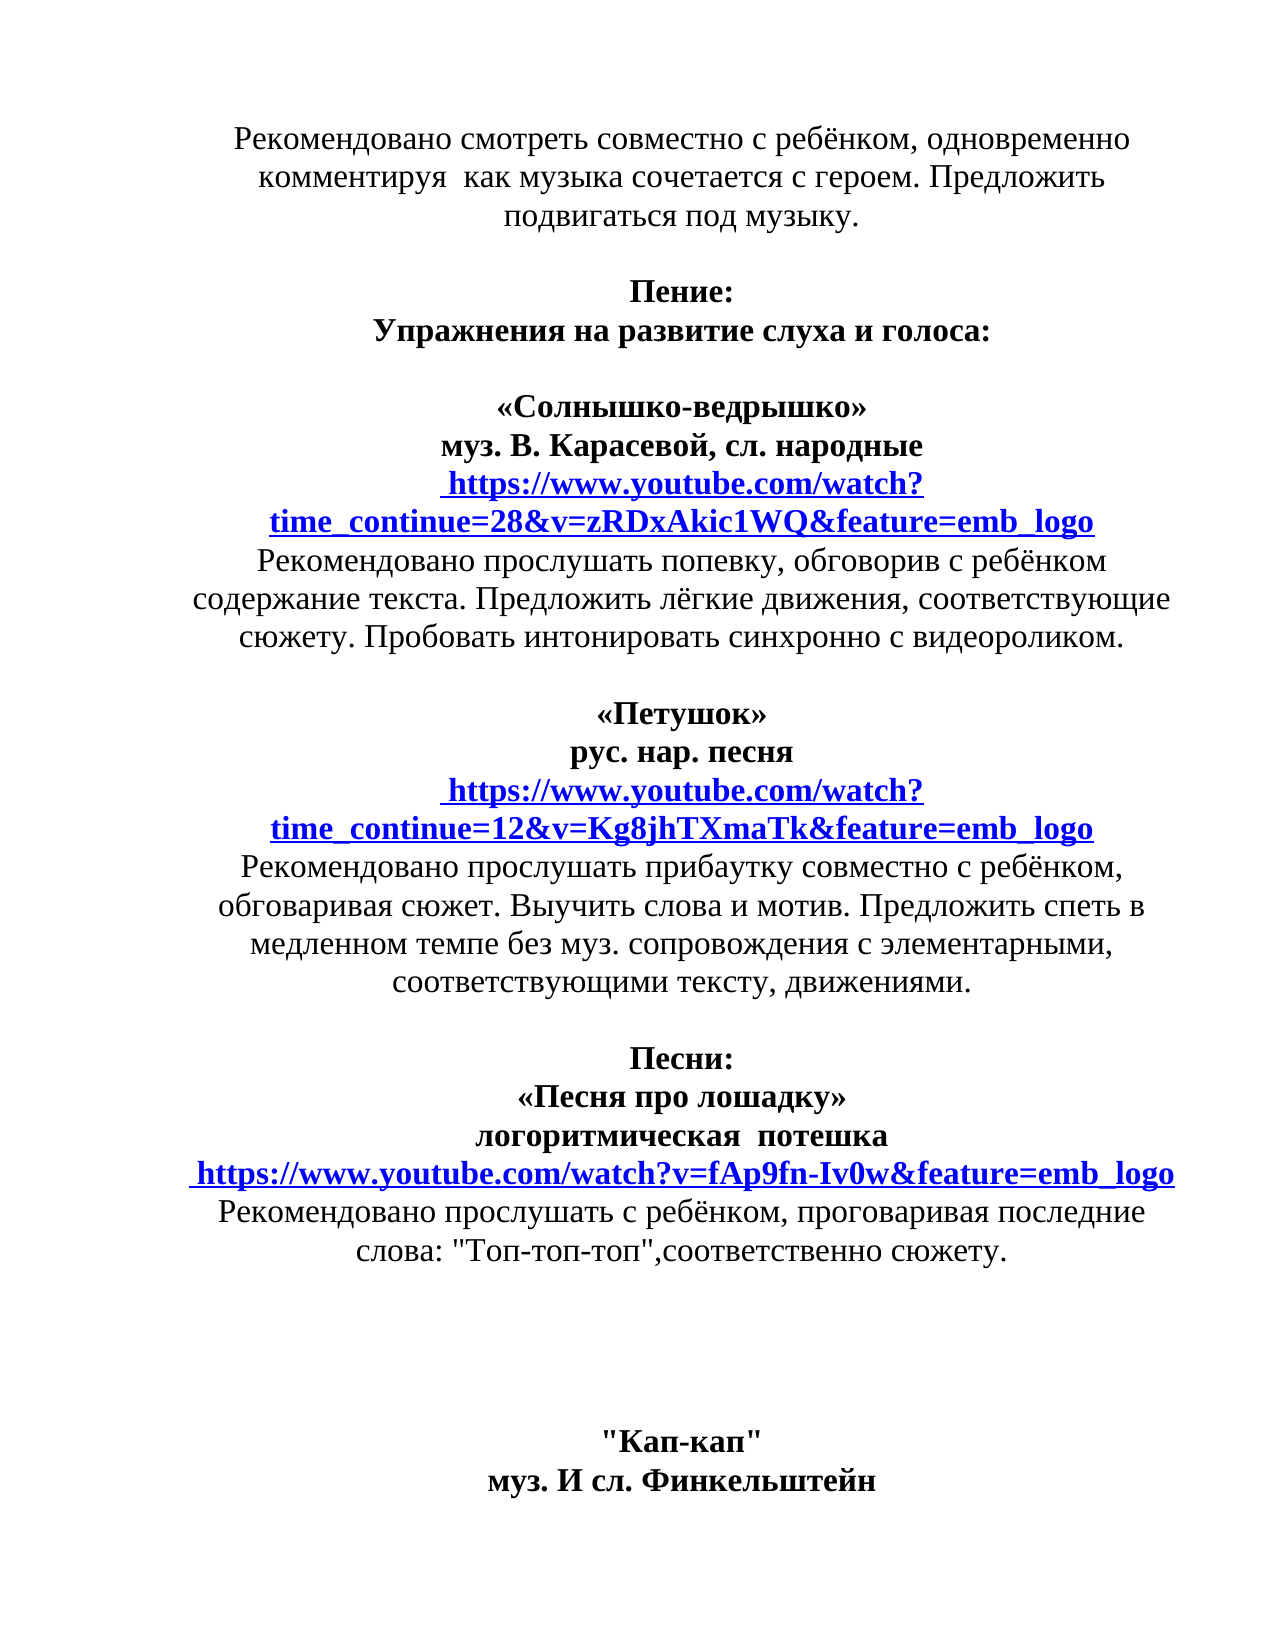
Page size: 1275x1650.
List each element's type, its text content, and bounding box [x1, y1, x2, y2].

text Рекомендовано прослушать с ребёнком, проговаривая последние слова: "Топ-топ-топ",соответственно сюжету. [177, 1191, 1186, 1268]
text «Песня про лошадку» [177, 1076, 1186, 1115]
text Песни: [177, 1038, 1186, 1076]
text Рекомендовано прослушать попевку, обговорив с ребёнком содержание текста. Предложить лёгкие движения, соответствующие сюжету. Пробовать интонировать синхронно с видеороликом. [177, 540, 1186, 655]
text https://www.youtube.com/watch?time_continue=28&v=zRDxAkic1WQ&feature=emb_logo [177, 463, 1186, 540]
text Рекомендовано смотреть совместно с ребёнком, одновременно комментируя как музыка сочетается с героем. Предложить подвигаться под музыку. [177, 118, 1186, 233]
text Упражнения на развитие слуха и голоса: [177, 310, 1186, 348]
text https://www.youtube.com/watch?v=fAp9fn-Iv0w&feature=emb_logo [177, 1153, 1186, 1191]
text муз. В. Карасевой, сл. народные [177, 425, 1186, 463]
text Рекомендовано прослушать прибаутку совместно с ребёнком, обговаривая сюжет. Выучить слова и мотив. Предложить спеть в медленном темпе без муз. сопровождения с элементарными, соответствующими тексту, движениями. [177, 846, 1186, 1000]
text логоритмическая потешка [177, 1115, 1186, 1153]
text «Солнышко-ведрышко» [177, 386, 1186, 425]
text https://www.youtube.com/watch?time_continue=12&v=Kg8jhTXmaTk&feature=emb_logo [177, 770, 1186, 846]
text "Кап-кап" [177, 1421, 1186, 1460]
text «Петушок» [177, 693, 1186, 731]
text Пение: [177, 271, 1186, 310]
text рус. нар. песня [177, 731, 1186, 770]
text муз. И сл. Финкельштейн [177, 1460, 1186, 1498]
